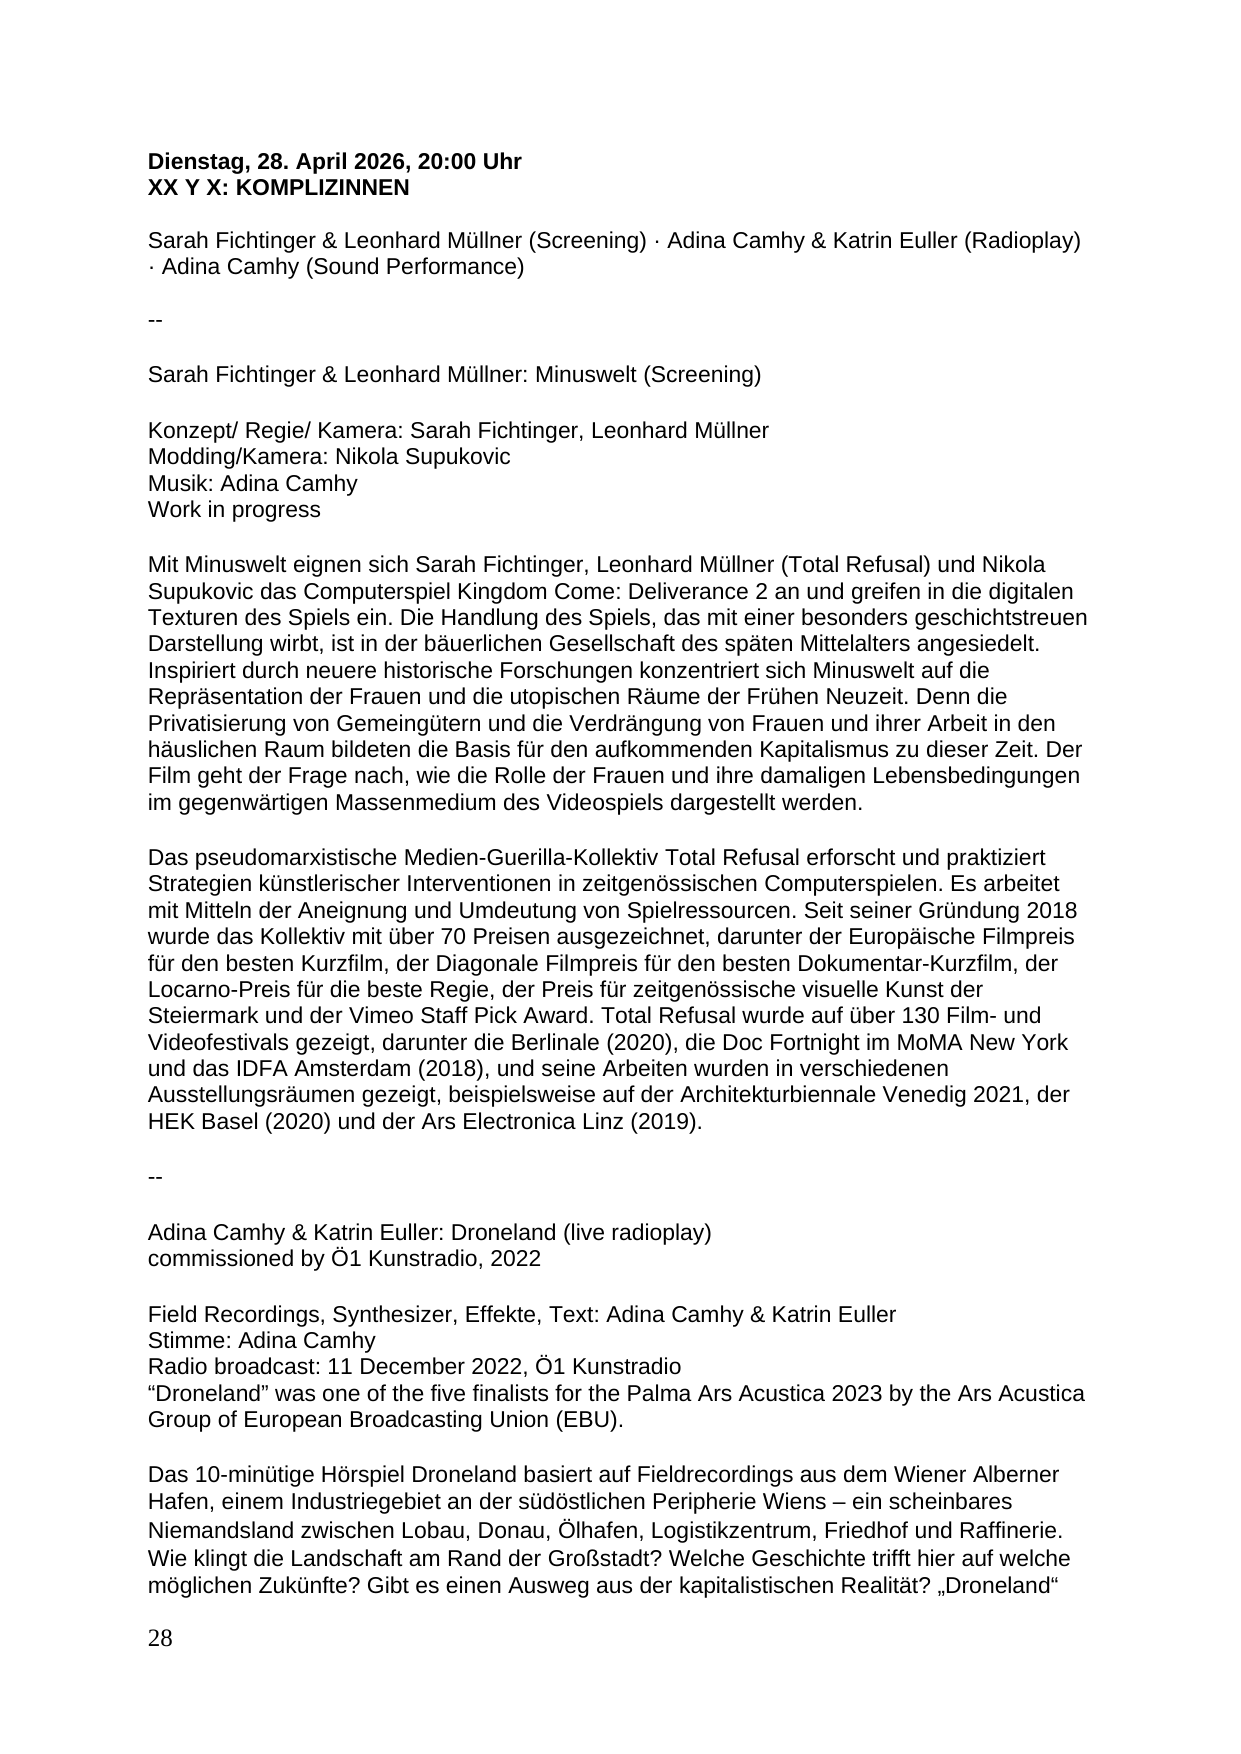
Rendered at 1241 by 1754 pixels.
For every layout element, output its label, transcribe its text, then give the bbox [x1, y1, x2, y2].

text Adina Camhy & Katrin Euller: Droneland (live radioplay) commissioned by Ö1 Kunstradio, 2022 [148, 1219, 1093, 1271]
text -- [148, 306, 1093, 332]
text Das pseudomarxistische Medien-Guerilla-Kollektiv Total Refusal erforscht und praktiziert Strategien künstlerischer Interventionen in zeitgenössischen Computerspielen. Es arbeitet mit Mitteln der Aneignung und Umdeutung von Spielressourcen. Seit seiner Gründung 2018 wurde das Kollektiv mit über 70 Preisen ausgezeichnet, darunter der Europäische Filmpreis für den besten Kurzfilm, der Diagonale Filmpreis für den besten Dokumentar-Kurzfilm, der Locarno-Preis für die beste Regie, der Preis für zeitgenössische visuelle Kunst der Steiermark und der Vimeo Staff Pick Award. Total Refusal wurde auf über 130 Film- und Videofestivals gezeigt, darunter die Berlinale (2020), die Doc Fortnight im MoMA New York und das IDFA Amsterdam (2018), und seine Arbeiten wurden in verschiedenen Ausstellungsräumen gezeigt, beispielsweise auf der Architekturbiennale Venedig 2021, der HEK Basel (2020) und der Ars Electronica Linz (2019). [148, 844, 1093, 1134]
text -- [148, 1163, 1093, 1189]
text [148, 1461, 1093, 1598]
text Sarah Fichtinger & Leonhard Müllner (Screening) · Adina Camhy & Katrin Euller (Radioplay) · Adina Camhy (Sound Performance) [148, 227, 1093, 279]
text Konzept/ Regie/ Kamera: Sarah Fichtinger, Leonhard Müllner Modding/Kamera: Nikola Supukovic Musik: Adina Camhy Work in progress [148, 417, 1093, 522]
text Dienstag, 28. April 2026, 20:00 Uhr [148, 148, 1093, 174]
text Sarah Fichtinger & Leonhard Müllner: Minuswelt (Screening) [148, 361, 1093, 388]
text Mit Minuswelt eignen sich Sarah Fichtinger, Leonhard Müllner (Total Refusal) und Nikola Supukovic das Computerspiel Kingdom Come: Deliverance 2 an und greifen in die digitalen Texturen des Spiels ein. Die Handlung des Spiels, das mit einer besonders geschichtstreuen Darstellung wirbt, ist in der bäuerlichen Gesellschaft des späten Mittelalters angesiedelt. Inspiriert durch neuere historische Forschungen konzentriert sich Minuswelt auf die Repräsentation der Frauen und die utopischen Räume der Frühen Neuzeit. Denn die Privatisierung von Gemeingütern und die Verdrängung von Frauen und ihrer Arbeit in den häuslichen Raum bildeten die Basis für den aufkommenden Kapitalismus zu dieser Zeit. Der Film geht der Frage nach, wie die Rolle der Frauen und ihre damaligen Lebensbedingungen im gegenwärtigen Massenmedium des Videospiels dargestellt werden. [148, 551, 1093, 815]
text XX Y X: KOMPLIZINNEN [148, 174, 1093, 200]
text Field Recordings, Synthesizer, Effekte, Text: Adina Camhy & Katrin Euller Stimme: Adina Camhy Radio broadcast: 11 December 2022, Ö1 Kunstradio “Droneland” was one of the five finalists for the Palma Ars Acustica 2023 by the Ars Acustica Group of European Broadcasting Union (EBU). [148, 1301, 1093, 1432]
